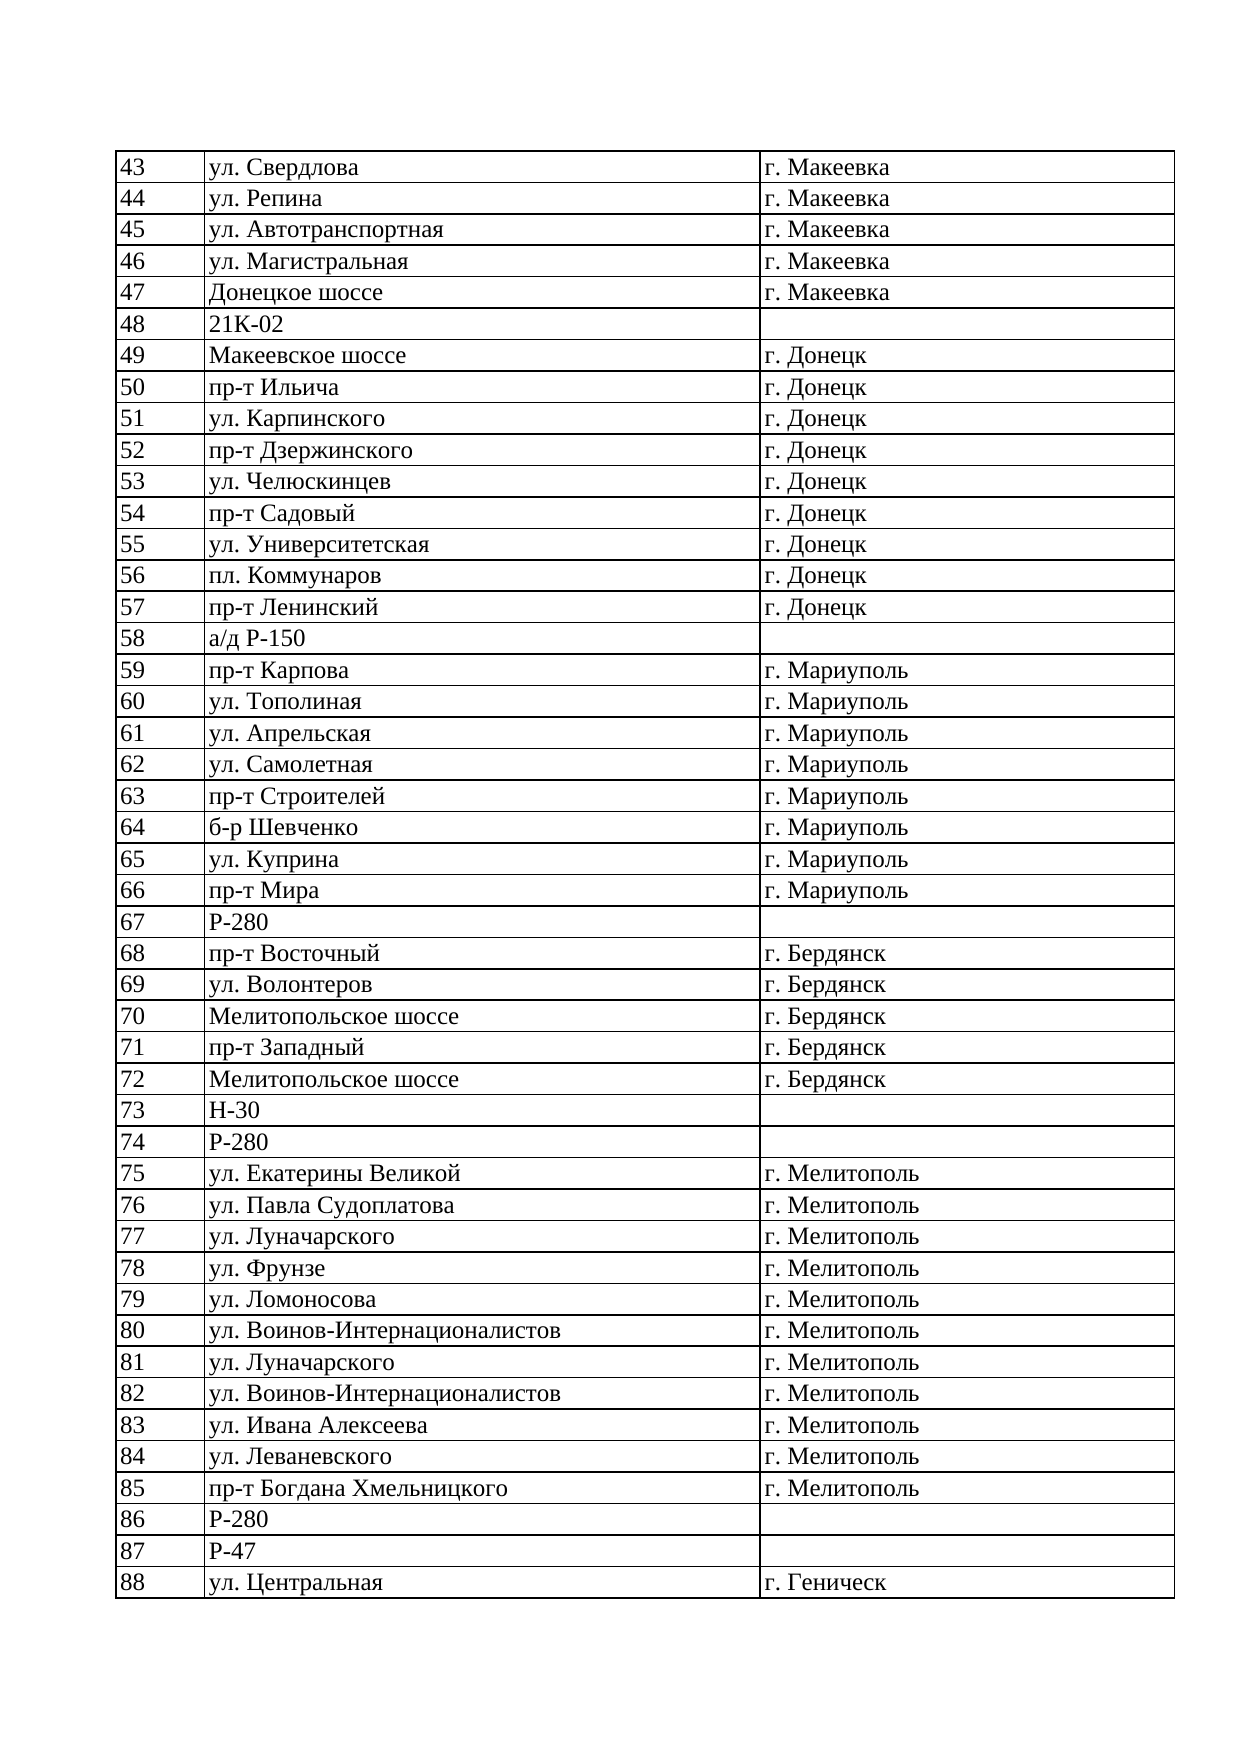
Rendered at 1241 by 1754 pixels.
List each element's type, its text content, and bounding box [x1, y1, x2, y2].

table_cell г. Макеевка [761, 246, 1174, 276]
table_cell 44 [117, 183, 204, 213]
table_cell 47 [117, 277, 204, 307]
table_cell 81 [117, 1347, 204, 1377]
table_cell 63 [117, 781, 204, 811]
table_cell ул. Челюскинцев [205, 466, 759, 496]
table_cell 75 [117, 1158, 204, 1188]
table_cell 79 [117, 1284, 204, 1314]
table_cell 74 [117, 1127, 204, 1157]
table_cell г. Макеевка [761, 215, 1174, 244]
table_cell [761, 309, 1174, 339]
table_cell г. Бердянск [761, 1001, 1174, 1031]
table_cell ул. Леваневского [205, 1441, 759, 1471]
table_cell 88 [117, 1567, 204, 1597]
table_cell Р-280 [205, 1504, 759, 1534]
table_cell 43 [117, 152, 204, 181]
table_cell 48 [117, 309, 204, 339]
table_cell ул. Центральная [205, 1567, 759, 1597]
table_cell ул. Луначарского [205, 1347, 759, 1377]
table_cell 21К-02 [205, 309, 759, 339]
table_cell ул. Екатерины Великой [205, 1158, 759, 1188]
table_cell ул. Карпинского [205, 403, 759, 433]
table_cell пр-т Западный [205, 1032, 759, 1062]
table_cell 83 [117, 1410, 204, 1440]
table_cell 80 [117, 1316, 204, 1345]
table_cell пр-т Ленинский [205, 592, 759, 622]
table_cell г. Мариуполь [761, 875, 1174, 905]
table_cell 55 [117, 529, 204, 559]
table_cell г. Бердянск [761, 938, 1174, 968]
table_cell Р-280 [205, 1127, 759, 1157]
table_cell г. Донецк [761, 592, 1174, 622]
table_cell г. Мариуполь [761, 781, 1174, 811]
table_cell г. Мелитополь [761, 1284, 1174, 1314]
table_cell 76 [117, 1190, 204, 1219]
table_cell г. Мелитополь [761, 1221, 1174, 1251]
table_cell г. Мелитополь [761, 1190, 1174, 1219]
table_cell 64 [117, 812, 204, 842]
table_cell г. Мелитополь [761, 1410, 1174, 1440]
table_cell г. Донецк [761, 466, 1174, 496]
table_cell Р-280 [205, 907, 759, 936]
table_cell ул. Воинов-Интернационалистов [205, 1378, 759, 1408]
table_cell ул. Луначарского [205, 1221, 759, 1251]
table_cell г. Бердянск [761, 1064, 1174, 1094]
table_cell ул. Свердлова [205, 152, 759, 181]
table_cell 77 [117, 1221, 204, 1251]
table_cell г. Донецк [761, 529, 1174, 559]
table_cell [761, 1095, 1174, 1125]
table_cell 87 [117, 1536, 204, 1566]
table_cell 69 [117, 970, 204, 999]
table_cell 57 [117, 592, 204, 622]
table_cell г. Мелитополь [761, 1253, 1174, 1282]
table_cell [761, 1127, 1174, 1157]
table_cell ул. Самолетная [205, 749, 759, 779]
table_cell г. Мелитополь [761, 1158, 1174, 1188]
table_cell г. Мелитополь [761, 1347, 1174, 1377]
table_cell 68 [117, 938, 204, 968]
table_cell ул. Автотранспортная [205, 215, 759, 244]
table_cell г. Мелитополь [761, 1441, 1174, 1471]
table_cell г. Макеевка [761, 152, 1174, 181]
table_cell 53 [117, 466, 204, 496]
table_cell г. Мариуполь [761, 749, 1174, 779]
table_cell ул. Магистральная [205, 246, 759, 276]
table_cell пр-т Восточный [205, 938, 759, 968]
table_cell г. Мелитополь [761, 1378, 1174, 1408]
table_cell г. Донецк [761, 403, 1174, 433]
table_cell 45 [117, 215, 204, 244]
table_cell 60 [117, 686, 204, 716]
table_cell [761, 1536, 1174, 1566]
table_cell г. Бердянск [761, 970, 1174, 999]
table_cell 82 [117, 1378, 204, 1408]
table_cell ул. Университетская [205, 529, 759, 559]
table_cell 58 [117, 623, 204, 653]
table_cell 73 [117, 1095, 204, 1125]
table_cell Донецкое шоссе [205, 277, 759, 307]
table_cell 72 [117, 1064, 204, 1094]
table_cell пр-т Карпова [205, 655, 759, 685]
table_cell г. Донецк [761, 498, 1174, 527]
table_cell [761, 623, 1174, 653]
table_cell г. Донецк [761, 561, 1174, 590]
table_cell 66 [117, 875, 204, 905]
table_cell ул. Павла Судоплатова [205, 1190, 759, 1219]
table_cell 67 [117, 907, 204, 936]
table_cell г. Мариуполь [761, 844, 1174, 873]
table_cell г. Мариуполь [761, 718, 1174, 748]
table_cell пр-т Дзержинского [205, 435, 759, 464]
table_cell г. Донецк [761, 340, 1174, 370]
table_cell пр-т Строителей [205, 781, 759, 811]
table_cell Н-30 [205, 1095, 759, 1125]
table_cell г. Макеевка [761, 277, 1174, 307]
table_cell ул. Тополиная [205, 686, 759, 716]
table_cell г. Мелитополь [761, 1316, 1174, 1345]
table_cell г. Геническ [761, 1567, 1174, 1597]
table_cell 78 [117, 1253, 204, 1282]
table_cell г. Бердянск [761, 1032, 1174, 1062]
table_cell Мелитопольское шоссе [205, 1064, 759, 1094]
table_cell пр-т Садовый [205, 498, 759, 527]
table_cell г. Мариуполь [761, 655, 1174, 685]
table_cell г. Мелитополь [761, 1473, 1174, 1503]
table_cell 50 [117, 372, 204, 402]
table_cell 46 [117, 246, 204, 276]
table_cell 62 [117, 749, 204, 779]
table_cell ул. Репина [205, 183, 759, 213]
table_cell 61 [117, 718, 204, 748]
table_cell пр-т Ильича [205, 372, 759, 402]
table_cell пл. Коммунаров [205, 561, 759, 590]
table_cell 54 [117, 498, 204, 527]
table_cell 56 [117, 561, 204, 590]
table_cell г. Донецк [761, 435, 1174, 464]
table_cell Макеевское шоссе [205, 340, 759, 370]
table_cell ул. Воинов-Интернационалистов [205, 1316, 759, 1345]
table_cell а/д Р-150 [205, 623, 759, 653]
table_cell 59 [117, 655, 204, 685]
table_cell б-р Шевченко [205, 812, 759, 842]
table_cell 49 [117, 340, 204, 370]
table_cell ул. Волонтеров [205, 970, 759, 999]
table_cell г. Мариуполь [761, 812, 1174, 842]
table_cell 65 [117, 844, 204, 873]
table_cell пр-т Мира [205, 875, 759, 905]
table_cell 71 [117, 1032, 204, 1062]
table_cell 52 [117, 435, 204, 464]
table_cell 70 [117, 1001, 204, 1031]
table_cell ул. Фрунзе [205, 1253, 759, 1282]
table_cell 51 [117, 403, 204, 433]
table_cell г. Донецк [761, 372, 1174, 402]
table_cell 84 [117, 1441, 204, 1471]
table_cell Р-47 [205, 1536, 759, 1566]
table_cell 86 [117, 1504, 204, 1534]
table_cell 85 [117, 1473, 204, 1503]
table_cell Мелитопольское шоссе [205, 1001, 759, 1031]
table_cell ул. Ломоносова [205, 1284, 759, 1314]
table_cell г. Мариуполь [761, 686, 1174, 716]
table_cell [761, 1504, 1174, 1534]
table_cell ул. Куприна [205, 844, 759, 873]
table_cell ул. Ивана Алексеева [205, 1410, 759, 1440]
table_cell [761, 907, 1174, 936]
table_cell г. Макеевка [761, 183, 1174, 213]
table_cell пр-т Богдана Хмельницкого [205, 1473, 759, 1503]
table_cell ул. Апрельская [205, 718, 759, 748]
